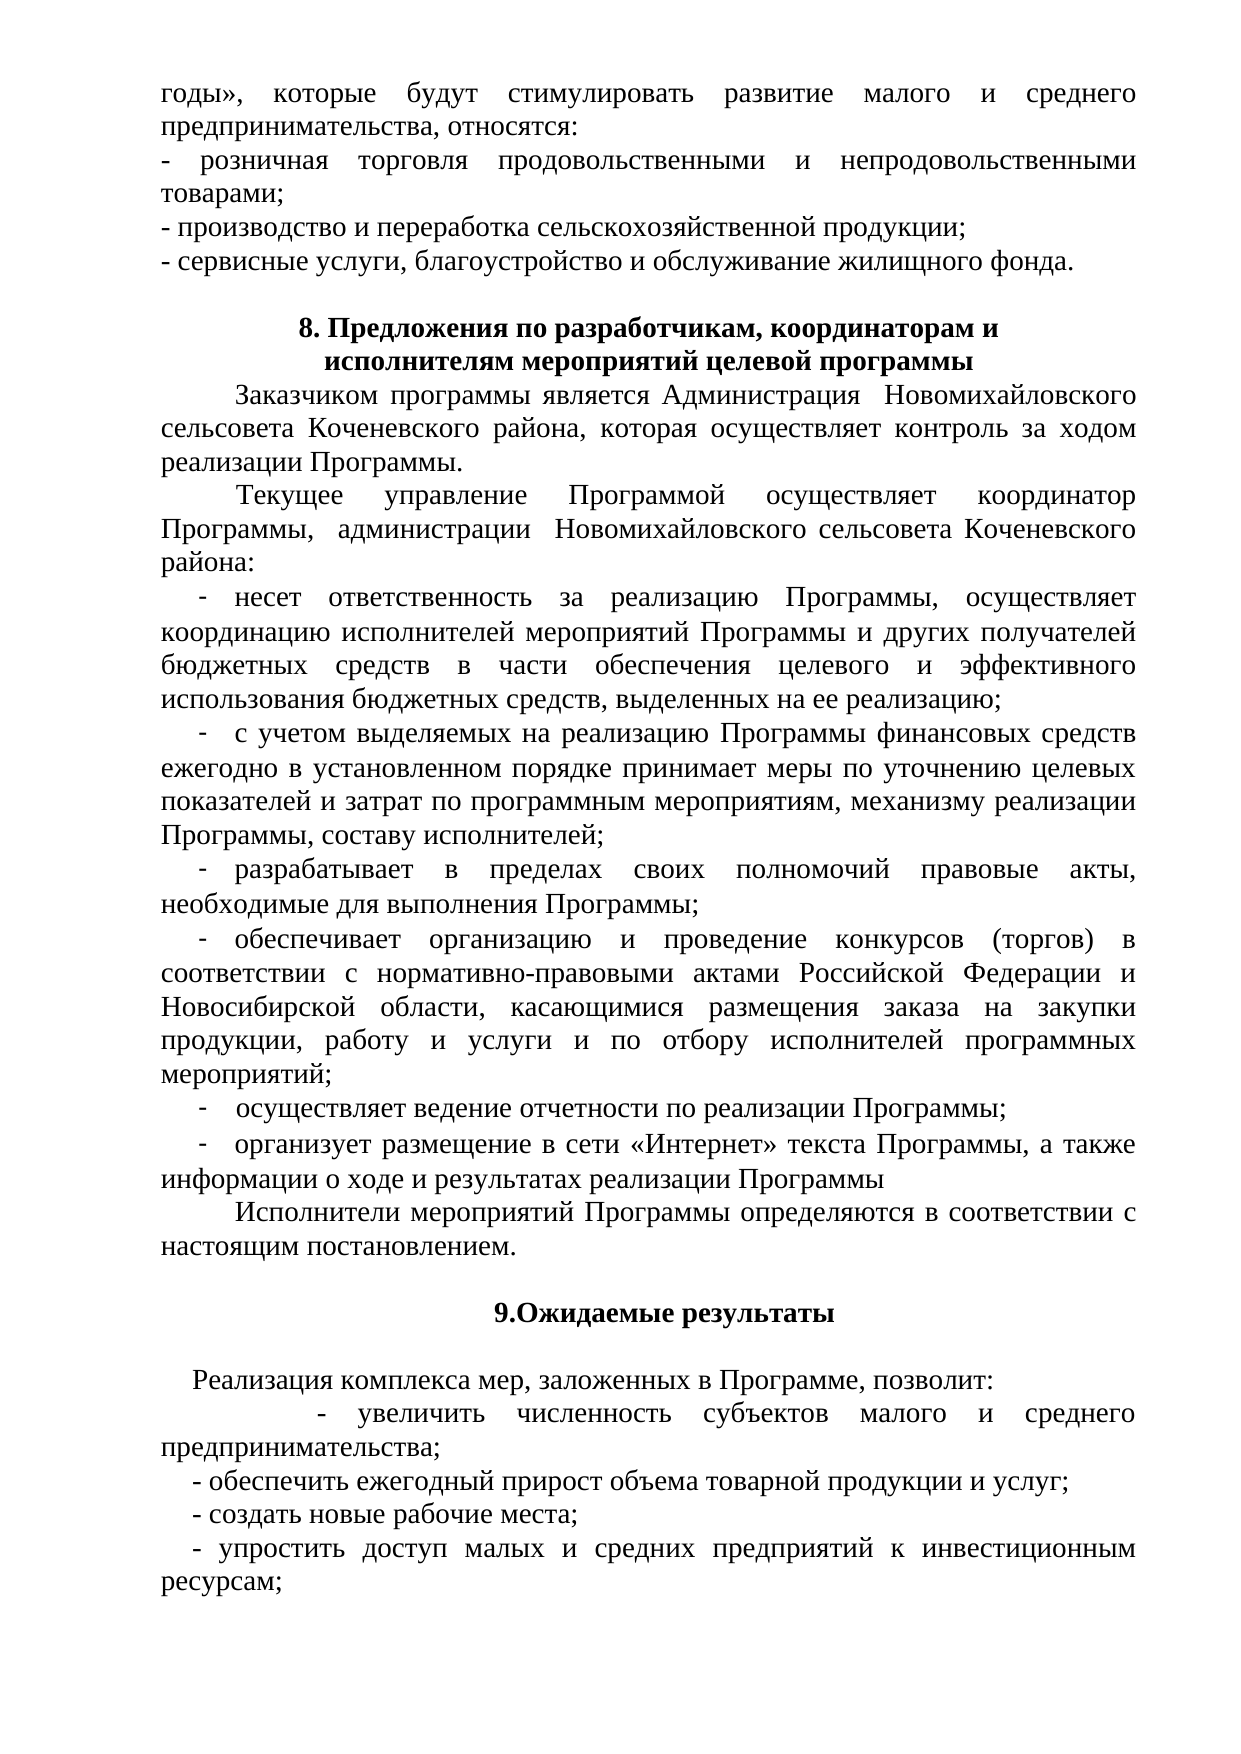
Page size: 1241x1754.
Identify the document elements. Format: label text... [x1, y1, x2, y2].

text Заказчиком программы является Администрация Новомихайловского сельсовета Коченевского района, которая осуществляет контроль за ходом реализации Программы. [161, 377, 1137, 477]
list организует размещение в сети «Интернет» текста Программы, а также информации о ходе и результатах реализации Программы [161, 1125, 1137, 1194]
text - сервисные услуги, благоустройство и обслуживание жилищного фонда. [161, 243, 1137, 276]
text Текущее управление Программой осуществляет координатор Программы, администрации Новомихайловского сельсовета Коченевского района: [161, 477, 1137, 578]
text - увеличить численность субъектов малого и среднего предпринимательства; [161, 1396, 1137, 1463]
text 8. Предложения по разработчикам, координаторам и [161, 310, 1137, 343]
text - розничная торговля продовольственными и непродовольственными товарами; [161, 142, 1137, 209]
text - обеспечить ежегодный прирост объема товарной продукции и услуг; [161, 1463, 1137, 1496]
text Реализация комплекса мер, заложенных в Программе, позволит: [161, 1362, 1137, 1396]
text - упростить доступ малых и средних предприятий к инвестиционным ресурсам; [161, 1530, 1137, 1597]
list разрабатывает в пределах своих полномочий правовые акты, необходимые для выполнения Программы; [161, 851, 1137, 920]
text исполнителям мероприятий целевой программы [161, 343, 1137, 377]
text 9.Ожидаемые результаты [161, 1295, 1137, 1328]
list обеспечивает организацию и проведение конкурсов (торгов) в соответствии с нормативно-правовыми актами Российской Федерации и Новосибирской области, касающимися размещения заказа на закупки продукции, работу и услуги и по отбору исполнителей программных мероприятий; [161, 920, 1137, 1089]
list несет ответственность за реализацию Программы, осуществляет координацию исполнителей мероприятий Программы и других получателей бюджетных средств в части обеспечения целевого и эффективного использования бюджетных средств, выделенных на ее реализацию; [161, 578, 1137, 714]
text - производство и переработка сельскохозяйственной продукции; [161, 209, 1137, 243]
text - создать новые рабочие места; [161, 1496, 1137, 1530]
list осуществляет ведение отчетности по реализации Программы; [198, 1089, 1137, 1125]
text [161, 75, 1137, 142]
list с учетом выделяемых на реализацию Программы финансовых средств ежегодно в установленном порядке принимает меры по уточнению целевых показателей и затрат по программным мероприятиям, механизму реализации Программы, составу исполнителей; [161, 714, 1137, 851]
text Исполнители мероприятий Программы определяются в соответствии с настоящим постановлением. [161, 1194, 1137, 1261]
